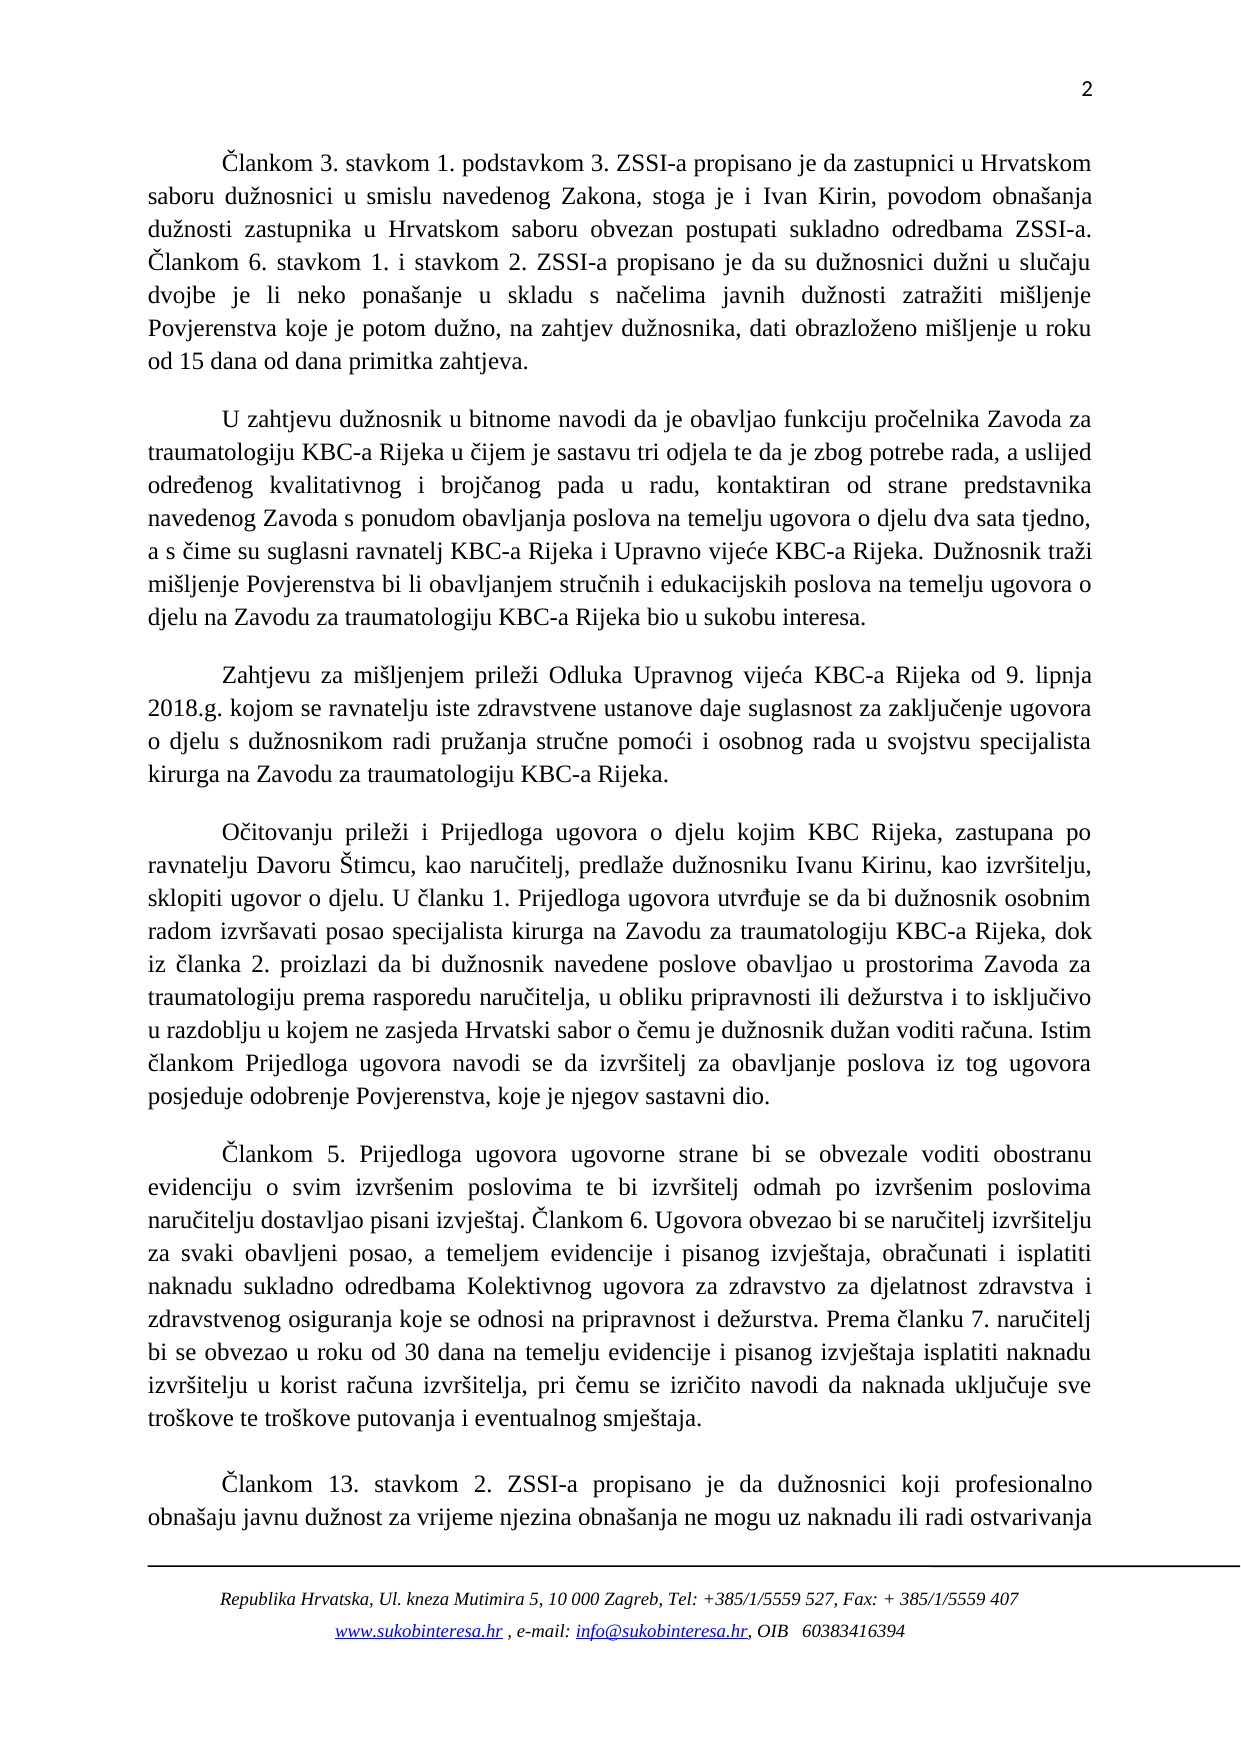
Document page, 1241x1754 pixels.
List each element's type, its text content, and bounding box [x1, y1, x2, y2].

text Očitovanju prileži i Prijedloga ugovora o djelu kojim KBC Rijeka, zastupana po ravnatelju Davoru Štimcu, kao naručitelj, predlaže dužnosniku Ivanu Kirinu, kao izvršitelju, sklopiti ugovor o djelu. U članku 1. Prijedloga ugovora utvrđuje se da bi dužnosnik osobnim radom izvršavati posao specijalista kirurga na Zavodu za traumatologiju KBC-a Rijeka, dok iz članka 2. proizlazi da bi dužnosnik navedene poslove obavljao u prostorima Zavoda za traumatologiju prema rasporedu naručitelja, u obliku pripravnosti ili dežurstva i to isključivo u razdoblju u kojem ne zasjeda Hrvatski sabor o čemu je dužnosnik dužan voditi računa. Istim člankom Prijedloga ugovora navodi se da izvršitelj za obavljanje poslova iz tog ugovora posjeduje odobrenje Povjerenstva, koje je njegov sastavni dio. [148, 817, 1092, 1110]
text U zahtjevu dužnosnik u bitnome navodi da je obavljao funkciju pročelnika Zavoda za traumatologiju KBC-a Rijeka u čijem je sastavu tri odjela te da je zbog potrebe rada, a uslijed određenog kvalitativnog i brojčanog pada u radu, kontaktiran od strane predstavnika navedenog Zavoda s ponudom obavljanja poslova na temelju ugovora o djelu dva sata tjedno, a s čime su suglasni ravnatelj KBC-a Rijeka i Upravno vijeće KBC-a Rijeka. Dužnosnik traži mišljenje Povjerenstva bi li obavljanjem stručnih i edukacijskih poslova na temelju ugovora o djelu na Zavodu za traumatologiju KBC-a Rijeka bio u sukobu interesa. [148, 404, 1092, 631]
text Člankom 3. stavkom 1. podstavkom 3. ZSSI-a propisano je da zastupnici u Hrvatskom saboru dužnosnici u smislu navedenog Zakona, stoga je i Ivan Kirin, povodom obnašanja dužnosti zastupnika u Hrvatskom saboru obvezan postupati sukladno odredbama ZSSI-a. Člankom 6. stavkom 1. i stavkom 2. ZSSI-a propisano je da su dužnosnici dužni u slučaju dvojbe je li neko ponašanje u skladu s načelima javnih dužnosti zatražiti mišljenje Povjerenstva koje je potom dužno, na zahtjev dužnosnika, dati obrazloženo mišljenje u roku od 15 dana od dana primitka zahtjeva. [148, 148, 1092, 374]
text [148, 1469, 1092, 1531]
text Zahtjevu za mišljenjem prileži Odluka Upravnog vijeća KBC-a Rijeka od 9. lipnja 2018.g. kojom se ravnatelju iste zdravstvene ustanove daje suglasnost za zaključenje ugovora o djelu s dužnosnikom radi pružanja stručne pomoći i osobnog rada u svojstvu specijalista kirurga na Zavodu za traumatologiju KBC-a Rijeka. [148, 660, 1092, 788]
text Člankom 5. Prijedloga ugovora ugovorne strane bi se obvezale voditi obostranu evidenciju o svim izvršenim poslovima te bi izvršitelj odmah po izvršenim poslovima naručitelju dostavljao pisani izvještaj. Člankom 6. Ugovora obvezao bi se naručitelj izvršitelju za svaki obavljeni posao, a temeljem evidencije i pisanog izvještaja, obračunati i isplatiti naknadu sukladno odredbama Kolektivnog ugovora za zdravstvo za djelatnost zdravstva i zdravstvenog osiguranja koje se odnosi na pripravnost i dežurstva. Prema članku 7. naručitelj bi se obvezao u roku od 30 dana na temelju evidencije i pisanog izvještaja isplatiti naknadu izvršitelju u korist računa izvršitelja, pri čemu se izričito navodi da naknada uključuje sve troškove te troškove putovanja i eventualnog smještaja. [148, 1139, 1092, 1432]
